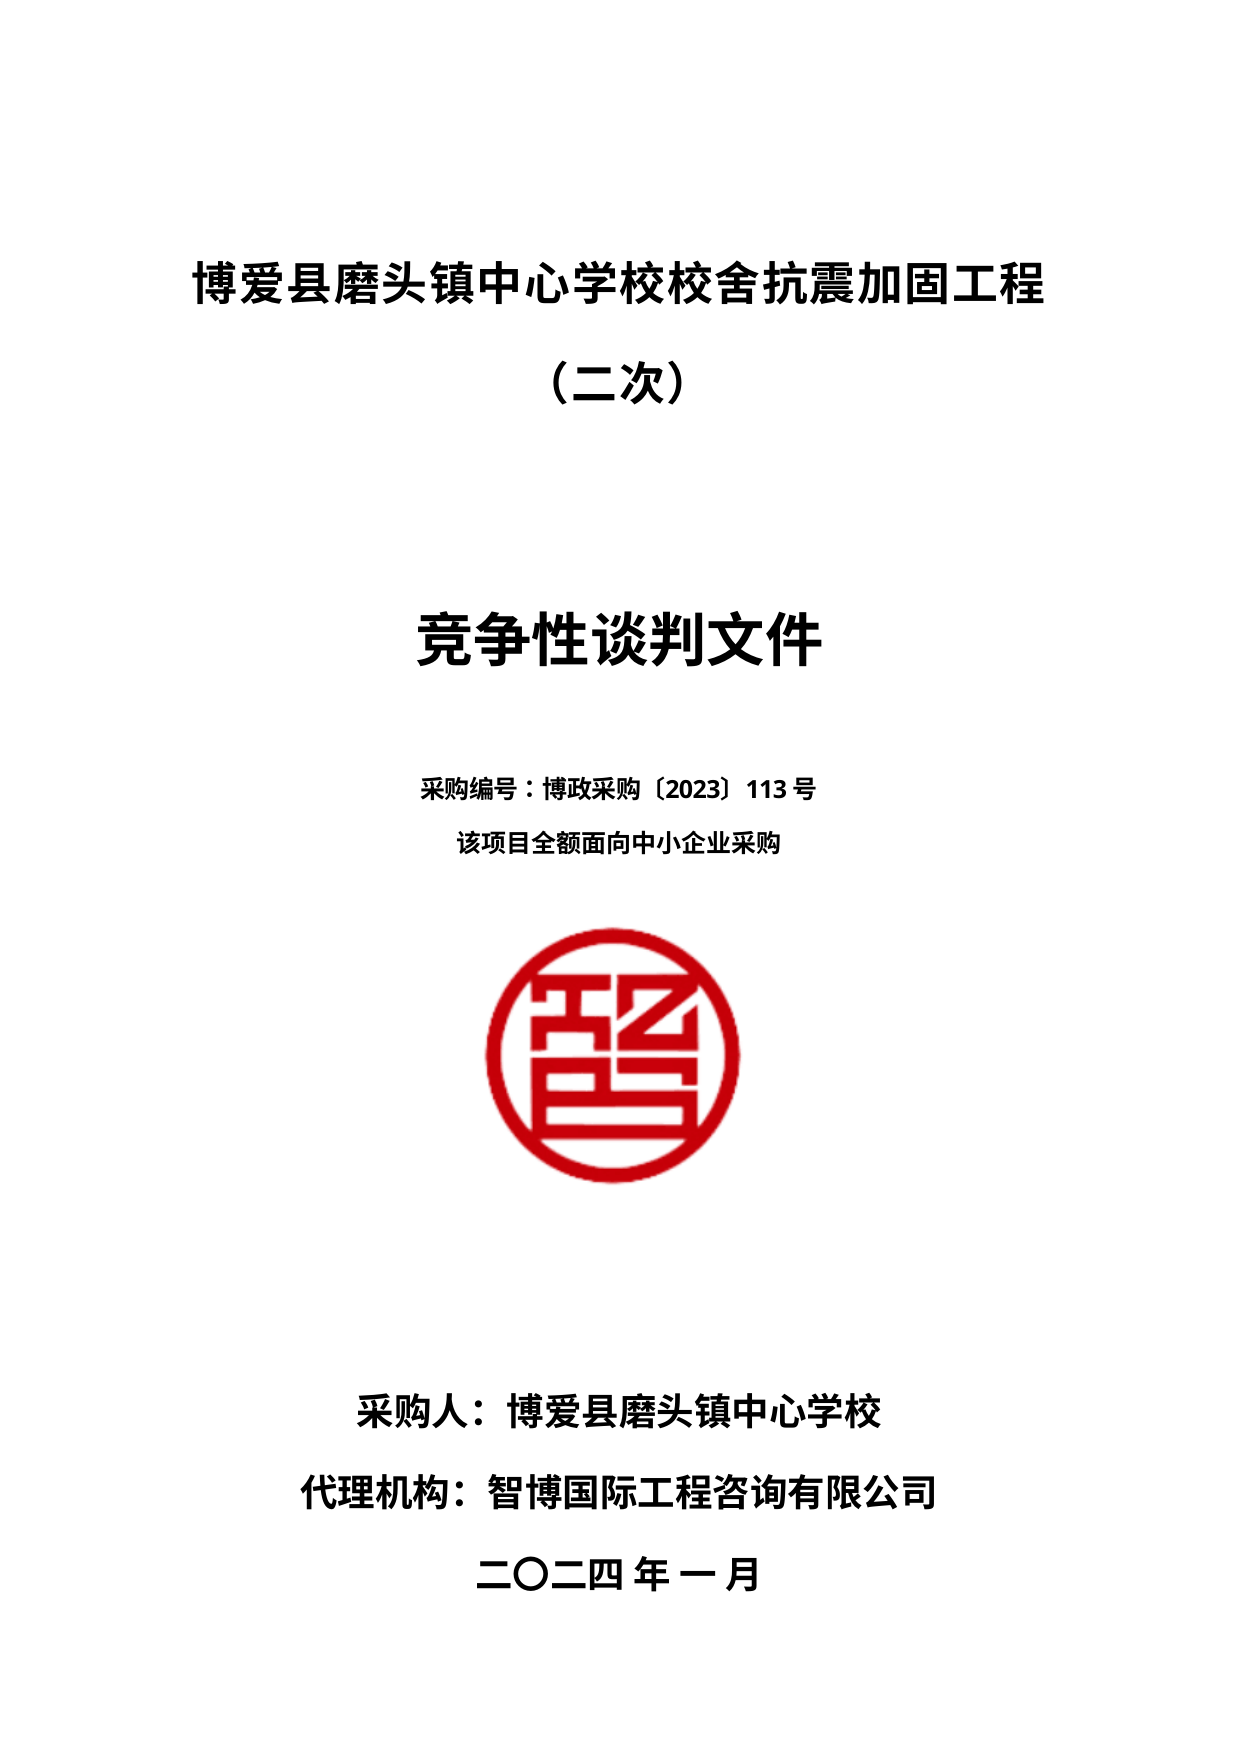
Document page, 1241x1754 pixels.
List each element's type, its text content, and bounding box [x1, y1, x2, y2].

text 代理机构：智博国际工程咨询有限公司 [148, 1463, 1090, 1518]
text 博爱县磨头镇中心学校校舍抗震加固工程（二次） [148, 248, 1090, 414]
text 采购人：博爱县磨头镇中心学校 [148, 1382, 1090, 1436]
text 采购编号：博政采购〔2023〕113号 [148, 769, 1090, 806]
text 竞争性谈判文件 [148, 599, 1090, 679]
text 该项目全额面向中小企业采购 [148, 824, 1090, 860]
text 二〇二四 年 一 月 [148, 1545, 1090, 1599]
picture [446, 904, 790, 1202]
